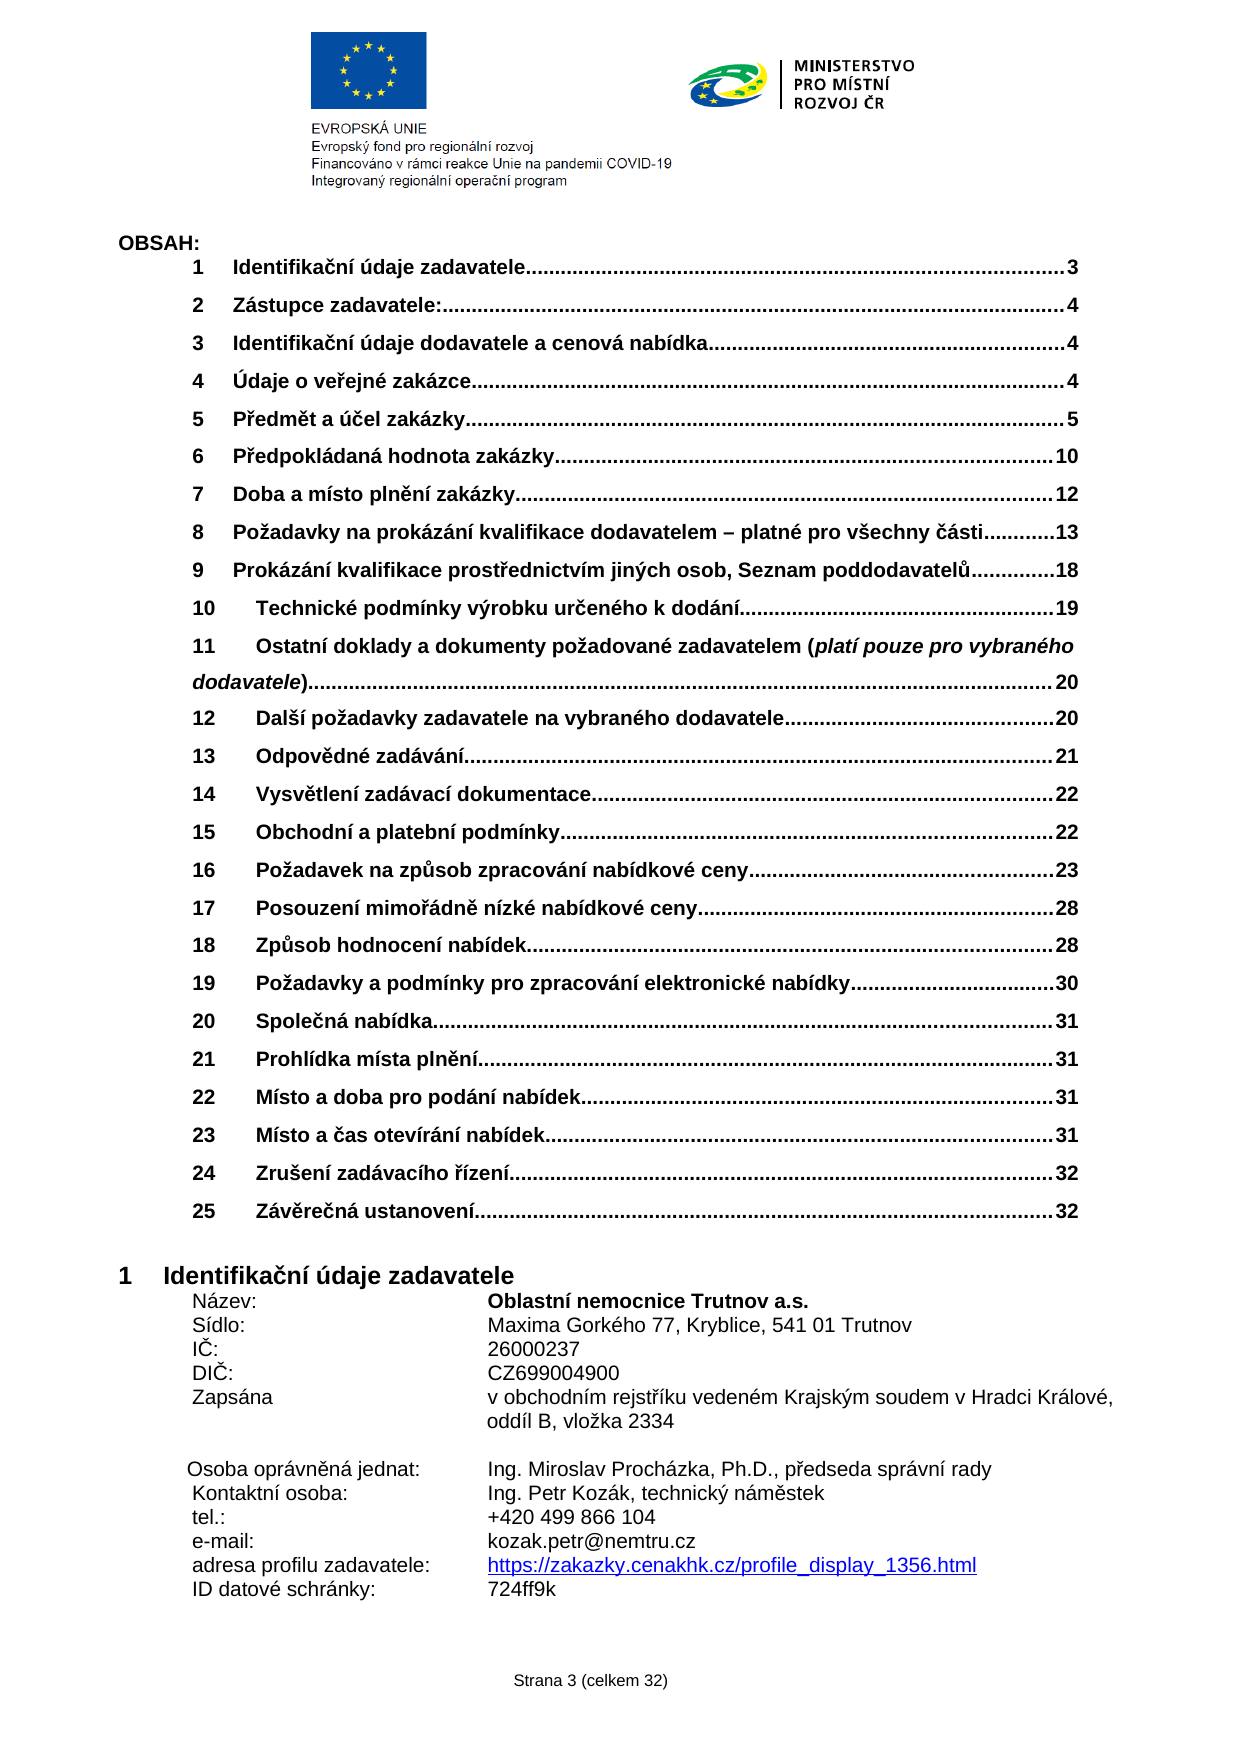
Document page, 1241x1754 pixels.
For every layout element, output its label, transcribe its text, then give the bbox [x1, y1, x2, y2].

text 25 Závěrečná ustanovení 32 [192, 1199, 1122, 1223]
text 16 Požadavek na způsob zpracování nabídkové ceny 23 [192, 857, 1122, 881]
text Kontaktní osoba: Ing. Petr Kozák, technický náměstek [192, 1481, 1122, 1505]
text 2 Zástupce zadavatele: 4 [192, 293, 1122, 317]
text 20 Společná nabídka 31 [192, 1009, 1122, 1033]
text ID datové schránky: 724ff9k [162, 1577, 1122, 1601]
text adresa profilu zadavatele: https://zakazky.cenakhk.cz/profile_display_1356.html [162, 1553, 1122, 1577]
text IČ: 26000237 [162, 1337, 1122, 1361]
text 23 Místo a čas otevírání nabídek 31 [192, 1123, 1122, 1147]
text Zapsána v obchodním rejstříku vedeném Krajským soudem v Hradci Králové, oddíl B, vložka 2334 [192, 1385, 1122, 1433]
list Osoba oprávněná jednat: Ing. Miroslav Procházka, Ph.D., předseda správní rady [163, 1457, 1122, 1481]
text Název: Oblastní nemocnice Trutnov a.s. [162, 1289, 1122, 1313]
text 17 Posouzení mimořádně nízké nabídkové ceny 28 [192, 895, 1122, 919]
text 14 Vysvětlení zadávací dokumentace 22 [192, 782, 1122, 806]
text 21 Prohlídka místa plnění 31 [192, 1047, 1122, 1071]
text 13 Odpovědné zadávání 21 [192, 744, 1122, 768]
text 7 Doba a místo plnění zakázky 12 [192, 482, 1122, 506]
text 6 Předpokládaná hodnota zakázky 10 [192, 444, 1122, 468]
text OBSAH: [118, 231, 1122, 255]
text DIČ: CZ699004900 [162, 1361, 1122, 1385]
text 22 Místo a doba pro podání nabídek 31 [192, 1085, 1122, 1109]
text 11 Ostatní doklady a dokumenty požadované zadavatelem (platí pouze pro vybraného dodavatele) 20 [192, 634, 1122, 694]
text tel.: +420 499 866 104 [162, 1505, 1122, 1529]
text e-mail: kozak.petr@nemtru.cz [162, 1529, 1122, 1553]
text 12 Další požadavky zadavatele na vybraného dodavatele 20 [192, 706, 1122, 730]
subtitle Identifikační údaje zadavatele [118, 1261, 1122, 1289]
text 8 Požadavky na prokázání kvalifikace dodavatelem – platné pro všechny části 13 [192, 520, 1122, 544]
text Sídlo: Maxima Gorkého 77, Kryblice, 541 01 Trutnov [192, 1313, 1122, 1337]
text 9 Prokázání kvalifikace prostřednictvím jiných osob, Seznam poddodavatelů 18 [192, 558, 1122, 582]
text 1 Identifikační údaje zadavatele 3 [192, 255, 1122, 279]
text 19 Požadavky a podmínky pro zpracování elektronické nabídky 30 [192, 971, 1122, 995]
text 15 Obchodní a platební podmínky 22 [192, 819, 1122, 843]
text 5 Předmět a účel zakázky 5 [192, 406, 1122, 430]
text 3 Identifikační údaje dodavatele a cenová nabídka 4 [192, 331, 1122, 354]
picture [300, 27, 922, 193]
text 4 Údaje o veřejné zakázce 4 [192, 368, 1122, 392]
text 24 Zrušení zadávacího řízení 32 [192, 1161, 1122, 1185]
text 10 Technické podmínky výrobku určeného k dodání 19 [192, 596, 1122, 620]
text 18 Způsob hodnocení nabídek 28 [192, 933, 1122, 957]
